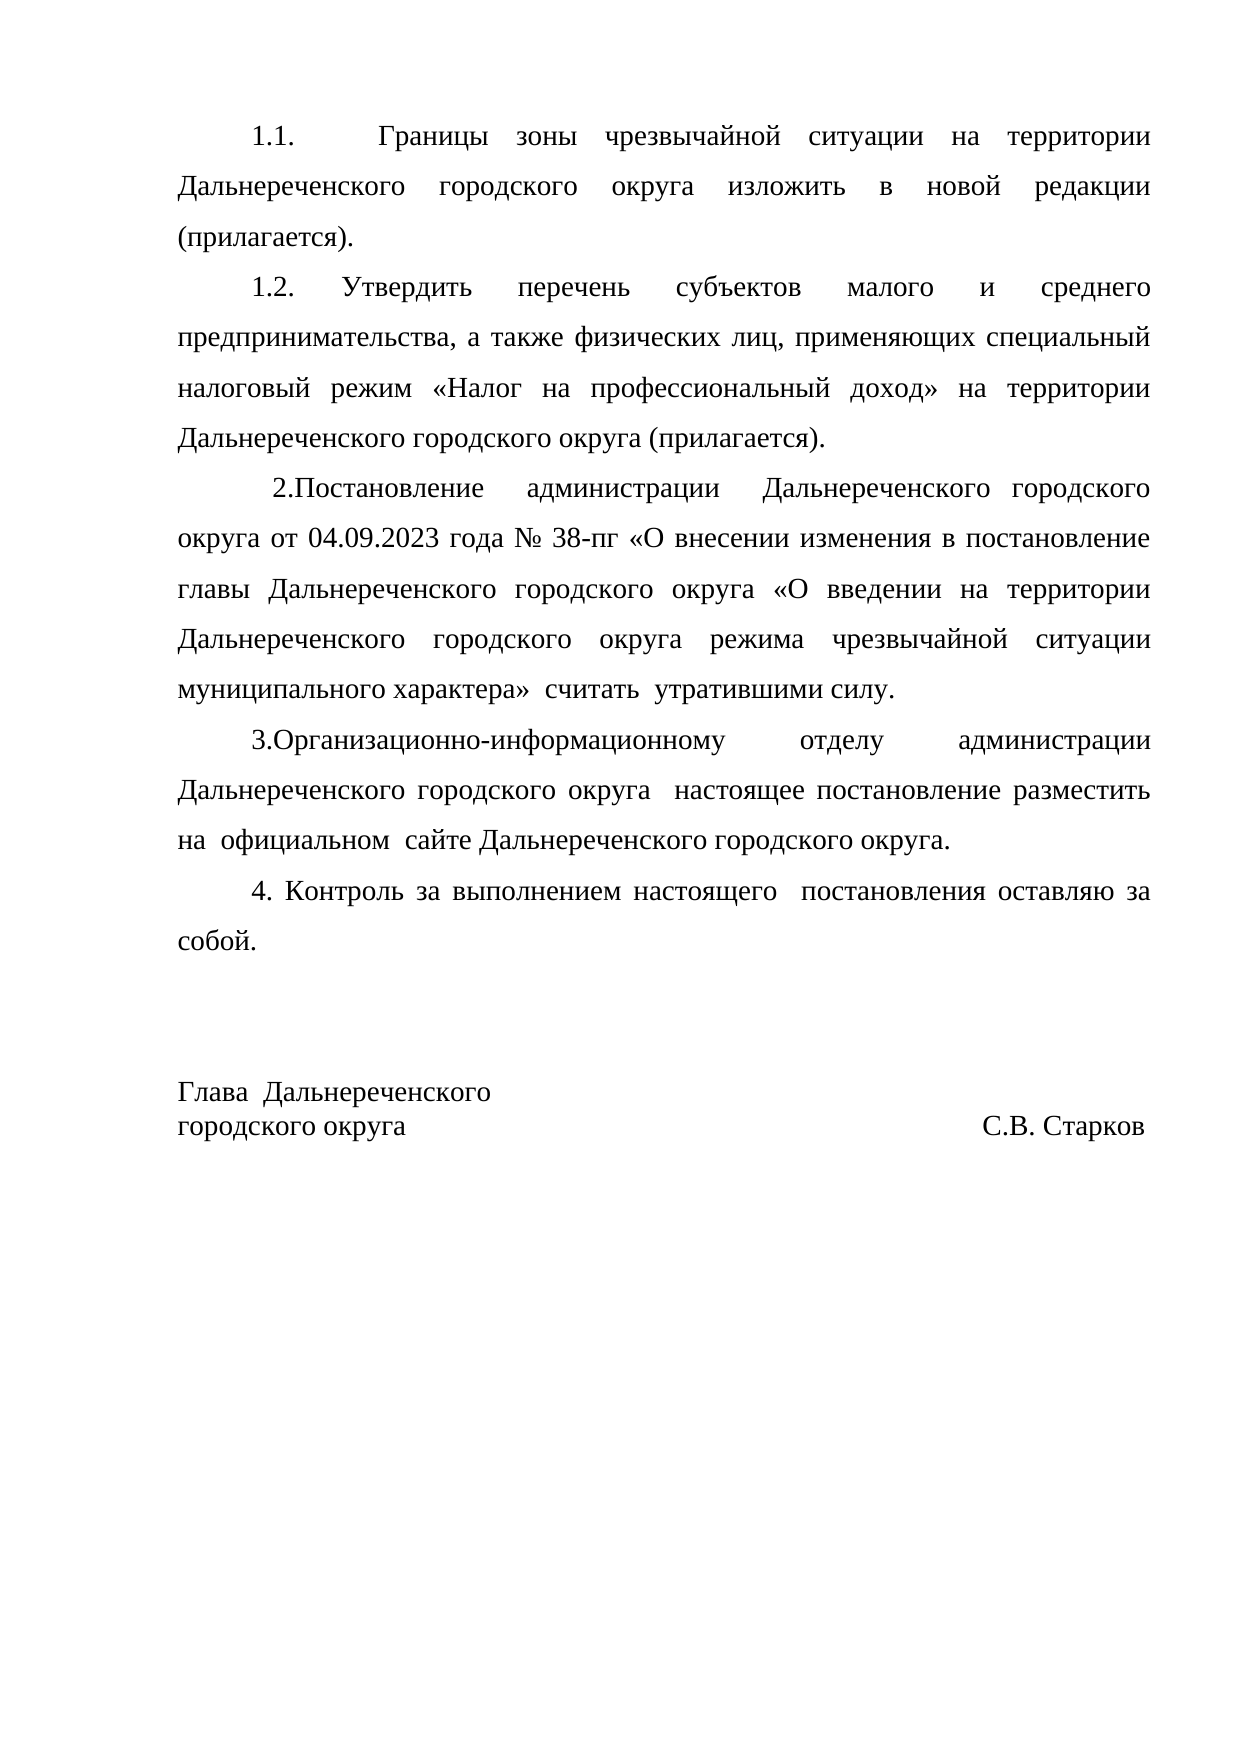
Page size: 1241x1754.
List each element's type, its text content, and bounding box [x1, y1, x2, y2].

text 3.Организационно-информационному отделу администрации Дальнереченского городского округа настоящее постановление разместить на официальном сайте Дальнереченского городского округа. [177, 722, 1152, 856]
subtitle Глава Дальнереченского [177, 1074, 1152, 1108]
list Границы зоны чрезвычайной ситуации на территории Дальнереченского городского округа изложить в новой редакции (прилагается). [177, 118, 1152, 252]
text 4. Контроль за выполнением настоящего постановления оставляю за собой. [177, 873, 1152, 957]
subtitle городского округа С.В. Старков [177, 1108, 1152, 1141]
list Утвердить перечень субъектов малого и среднего предпринимательства, а также физических лиц, применяющих специальный налоговый режим «Налог на профессиональный доход» на территории Дальнереченского городского округа (прилагается). [177, 269, 1152, 453]
text 2.Постановление администрации Дальнереченского городского округа от 04.09.2023 года № 38-пг «О внесении изменения в постановление главы Дальнереченского городского округа «О введении на территории Дальнереченского городского округа режима чрезвычайной ситуации муниципального характера» считать утратившими силу. [177, 470, 1152, 705]
